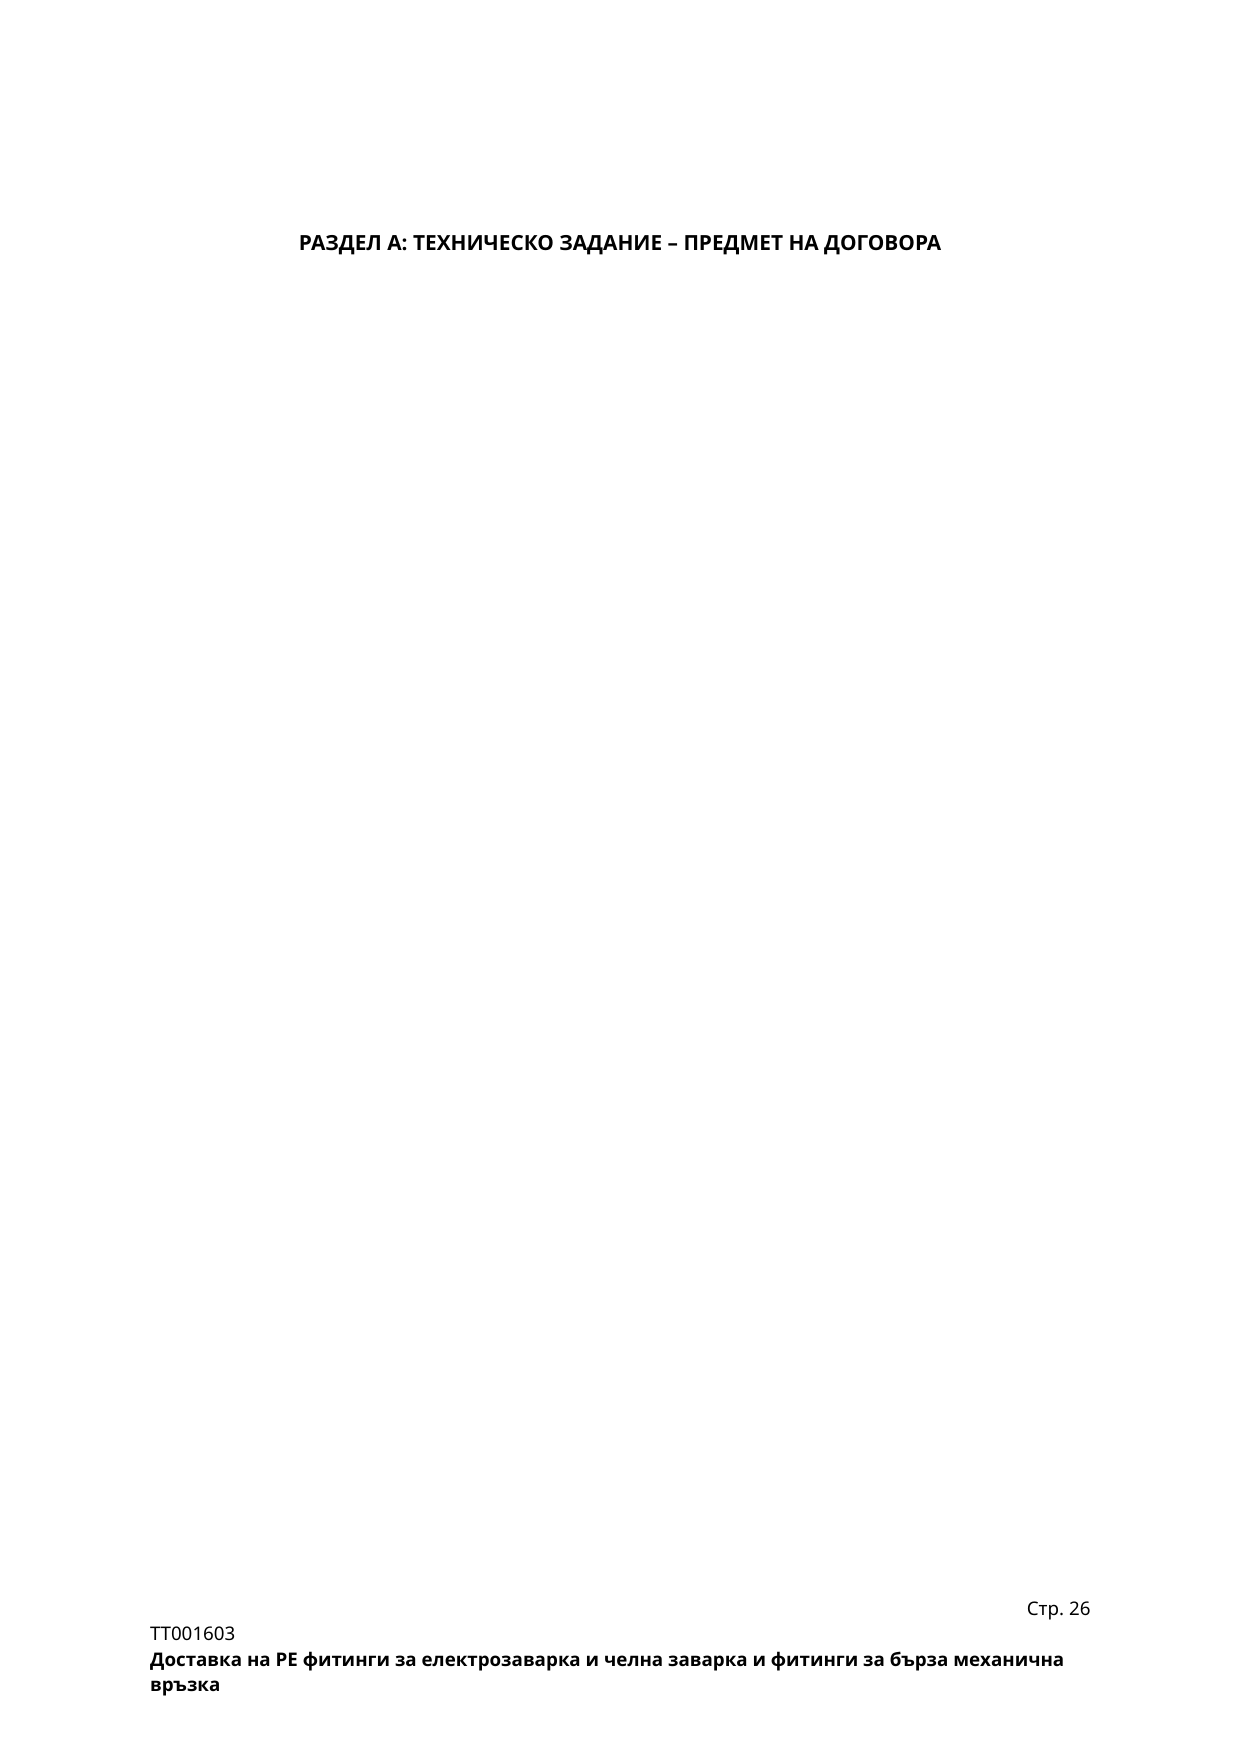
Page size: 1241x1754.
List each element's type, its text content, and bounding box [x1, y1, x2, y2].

subtitle РАЗДЕЛ А: ТЕХНИЧЕСКО ЗАДАНИЕ – ПРЕДМЕТ НА ДОГОВОРА [150, 228, 1090, 257]
